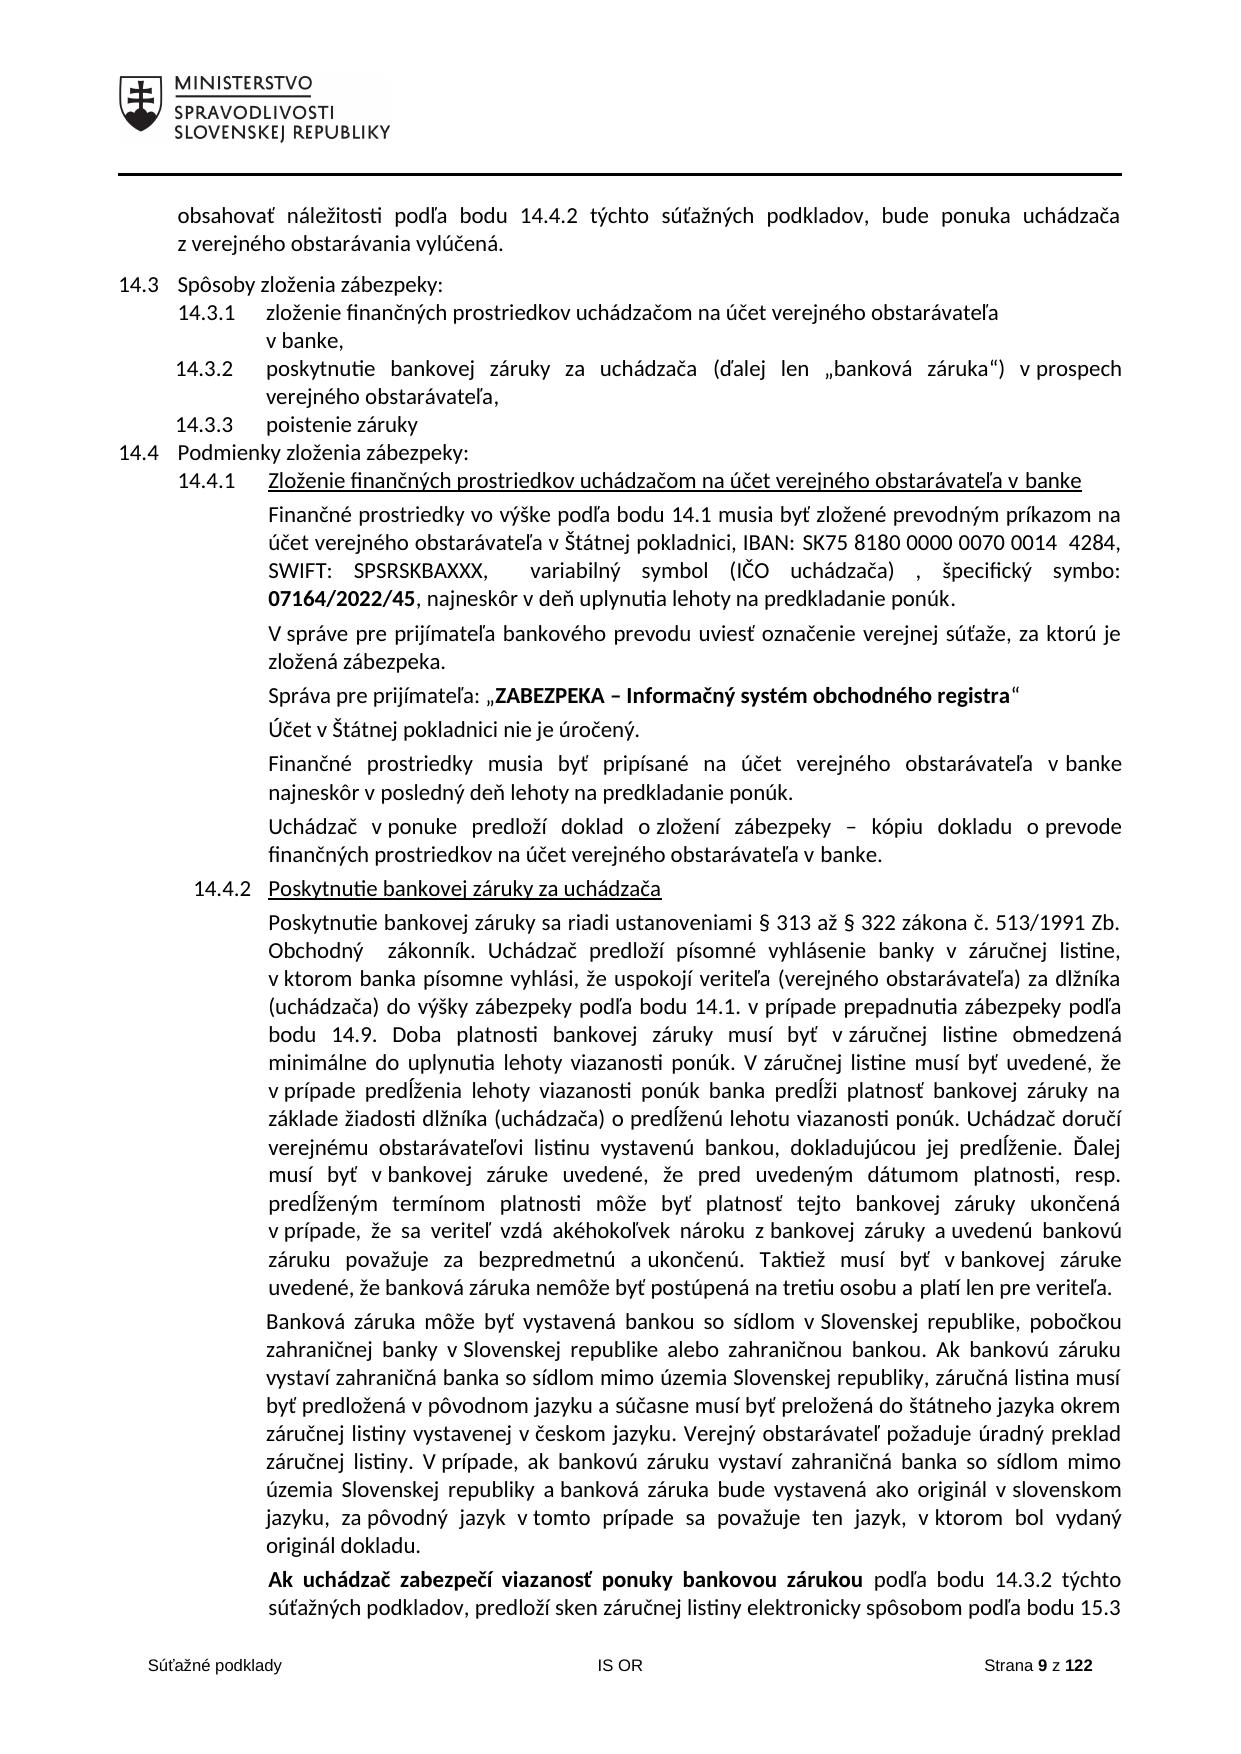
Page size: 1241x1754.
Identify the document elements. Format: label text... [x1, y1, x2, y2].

text Banková záruka môže byť vystavená bankou so sídlom v Slovenskej republike, pobočkou zahraničnej banky v Slovenskej republike alebo zahraničnou bankou. Ak bankovú záruku vystaví zahraničná banka so sídlom mimo územia Slovenskej republiky, záručná listina musí byť predložená v pôvodnom jazyku a súčasne musí byť preložená do štátneho jazyka okrem záručnej listiny vystavenej v českom jazyku. Verejný obstarávateľ požaduje úradný preklad záručnej listiny. V prípade, ak bankovú záruku vystaví zahraničná banka so sídlom mimo územia Slovenskej republiky a banková záruka bude vystavená ako originál v slovenskom jazyku, za pôvodný jazyk v tomto prípade sa považuje ten jazyk, v ktorom bol vydaný originál dokladu. [266, 1307, 1122, 1559]
text v banke, [193, 326, 1122, 354]
text Uchádzač v ponuke predloží doklad o zložení zábezpeky – kópiu dokladu o prevode finančných prostriedkov na účet verejného obstarávateľa v banke. [268, 812, 1122, 868]
list Zloženie finančných prostriedkov uchádzačom na účet verejného obstarávateľa v banke [177, 466, 1122, 494]
text Finančné prostriedky musia byť pripísané na účet verejného obstarávateľa v banke najneskôr v posledný deň lehoty na predkladanie ponúk. [268, 749, 1122, 806]
text Správa pre prijímateľa: „ZABEZPEKA – Informačný systém obchodného registra“ [268, 681, 1122, 709]
list Podmienky zloženia zábezpeky: [118, 438, 1122, 466]
picture [118, 73, 390, 144]
text Finančné prostriedky vo výške podľa bodu 14.1 musia byť zložené prevodným príkazom na účet verejného obstarávateľa v Štátnej pokladnici, IBAN: SK75 8180 0000 0070 0014 4284, SWIFT: SPSRSKBAXXX, variabilný symbol (IČO uchádzača) , špecifický symbo: 07164/2022/45, najneskôr v deň uplynutia lehoty na predkladanie ponúk. [268, 500, 1122, 612]
text V správe pre prijímateľa bankového prevodu uviesť označenie verejnej súťaže, za ktorú je zložená zábezpeka. [268, 619, 1122, 675]
list poistenie záruky [175, 410, 1122, 438]
list Poskytnutie bankovej záruky za uchádzača [193, 874, 1122, 902]
text Účet v Štátnej pokladnici nie je úročený. [268, 715, 1122, 743]
list zloženie finančných prostriedkov uchádzačom na účet verejného obstarávateľa [177, 298, 1122, 326]
list Spôsoby zloženia zábezpeky: [118, 270, 1122, 298]
text Poskytnutie bankovej záruky sa riadi ustanoveniami § 313 až § 322 zákona č. 513/1991 Zb. Obchodný zákonník. Uchádzač predloží písomné vyhlásenie banky v záručnej listine, v ktorom banka písomne vyhlási, že uspokojí veriteľa (verejného obstarávateľa) za dlžníka (uchádzača) do výšky zábezpeky podľa bodu 14.1. v prípade prepadnutia zábezpeky podľa bodu 14.9. Doba platnosti bankovej záruky musí byť v záručnej listine obmedzená minimálne do uplynutia lehoty viazanosti ponúk. V záručnej listine musí byť uvedené, že v prípade predĺženia lehoty viazanosti ponúk banka predĺži platnosť bankovej záruky na základe žiadosti dlžníka (uchádzača) o predĺženú lehotu viazanosti ponúk. Uchádzač doručí verejnému obstarávateľovi listinu vystavenú bankou, dokladujúcou jej predĺženie. Ďalej musí byť v bankovej záruke uvedené, že pred uvedeným dátumom platnosti, resp. predĺženým termínom platnosti môže byť platnosť tejto bankovej záruky ukončená v prípade, že sa veriteľ vzdá akéhokoľvek nároku z bankovej záruky a uvedenú bankovú záruku považuje za bezpredmetnú a ukončenú. Taktiež musí byť v bankovej záruke uvedené, že banková záruka nemôže byť postúpená na tretiu osobu a platí len pre veriteľa. [268, 908, 1122, 1301]
list poskytnutie bankovej záruky za uchádzača (ďalej len „banková záruka“) v prospech verejného obstarávateľa, [175, 354, 1122, 410]
